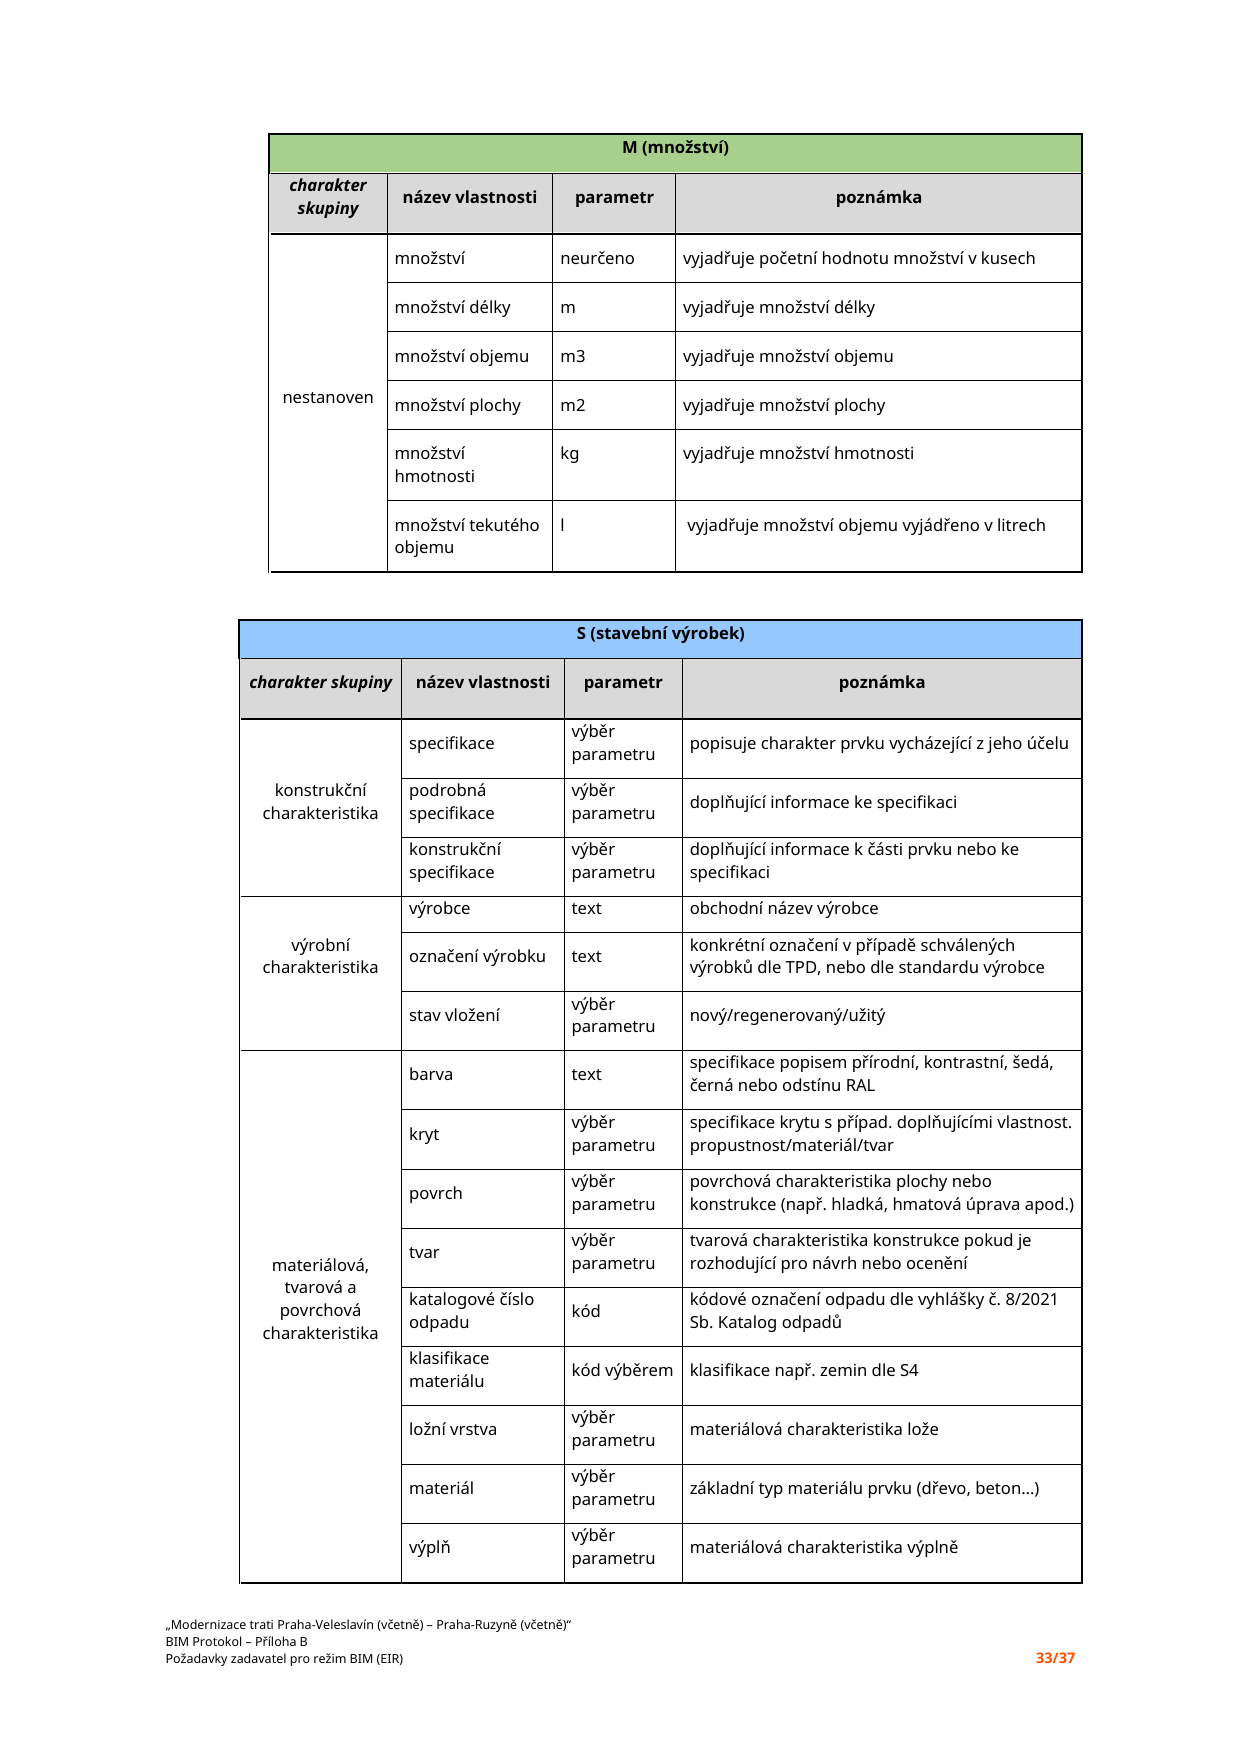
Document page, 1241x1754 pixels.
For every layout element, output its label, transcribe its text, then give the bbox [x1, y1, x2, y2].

table_cell materiálová charakteristika výplně [683, 1524, 1081, 1582]
table_cell charakter skupiny [269, 174, 387, 232]
table_cell kg [553, 430, 675, 500]
table_cell doplňující informace k části prvku nebo ke specifikaci [683, 838, 1081, 896]
table_cell výběr parametru [565, 1229, 682, 1287]
table_cell m3 [553, 332, 675, 380]
table_cell parametr [553, 174, 675, 232]
table_cell výrobce [402, 897, 564, 932]
table_cell množství [388, 235, 552, 282]
table_cell vyjadřuje množství délky [676, 283, 1081, 331]
table_cell text [565, 1051, 682, 1109]
table_cell vyjadřuje množství objemu vyjádřeno v litrech [676, 501, 1081, 571]
table_cell kód [565, 1288, 682, 1346]
table_cell obchodní název výrobce [683, 897, 1081, 932]
table_cell materiál [402, 1465, 564, 1523]
table_cell konstrukční charakteristika [240, 719, 401, 896]
table_cell specifikace popisem přírodní, kontrastní, šedá, černá nebo odstínu RAL [683, 1051, 1081, 1109]
table_cell název vlastnosti [402, 659, 564, 718]
table_cell výplň [402, 1524, 564, 1582]
table_cell výběr parametru [565, 779, 682, 837]
table_cell klasifikace materiálu [402, 1347, 564, 1405]
table_cell konkrétní označení v případě schválených výrobků dle TPD, nebo dle standardu výrobce [683, 933, 1081, 991]
table_header M (množství) [270, 135, 1081, 172]
table_cell nestanoven [269, 233, 387, 571]
table_cell parametr [565, 659, 682, 718]
table_cell kryt [402, 1110, 564, 1169]
table_cell výběr parametru [565, 838, 682, 896]
table_cell základní typ materiálu prvku (dřevo, beton…) [683, 1465, 1081, 1523]
table_cell text [565, 933, 682, 991]
table_cell m2 [553, 381, 675, 428]
table_cell povrch [402, 1170, 564, 1228]
table_cell klasifikace např. zemin dle S4 [683, 1347, 1081, 1405]
table_cell l [553, 501, 675, 571]
table_cell množství objemu [388, 332, 552, 380]
table_cell text [565, 897, 682, 932]
table_cell neurčeno [553, 235, 675, 282]
table_cell vyjadřuje početní hodnotu množství v kusech [676, 235, 1081, 282]
table_cell poznámka [676, 174, 1081, 232]
table_cell nový/regenerovaný/užitý [683, 992, 1081, 1050]
table_cell označení výrobku [402, 933, 564, 991]
table_cell výběr parametru [565, 720, 682, 778]
table_cell množství tekutého objemu [388, 501, 552, 571]
table_cell tvar [402, 1229, 564, 1287]
table_cell povrchová charakteristika plochy nebo konstrukce (např. hladká, hmatová úprava apod.) [683, 1170, 1081, 1228]
table_cell tvarová charakteristika konstrukce pokud je rozhodující pro návrh nebo ocenění [683, 1229, 1081, 1287]
table_cell specifikace krytu s případ. doplňujícími vlastnost. propustnost/materiál/tvar [683, 1110, 1081, 1169]
table_cell výběr parametru [565, 1110, 682, 1169]
table_cell doplňující informace ke specifikaci [683, 779, 1081, 837]
table_cell materiálová, tvarová a povrchová charakteristika [240, 1051, 401, 1582]
table_cell katalogové číslo odpadu [402, 1288, 564, 1346]
table_header S (stavební výrobek) [240, 621, 1081, 658]
table_cell množství plochy [388, 381, 552, 428]
table_cell kódové označení odpadu dle vyhlášky č. 8/2021 Sb. Katalog odpadů [683, 1288, 1081, 1346]
table_cell výběr parametru [565, 992, 682, 1050]
table_cell konstrukční specifikace [402, 838, 564, 896]
table_cell výběr parametru [565, 1524, 682, 1582]
table_cell ložní vrstva [402, 1406, 564, 1464]
table_cell podrobná specifikace [402, 779, 564, 837]
table_cell materiálová charakteristika lože [683, 1406, 1081, 1464]
table_cell vyjadřuje množství objemu [676, 332, 1081, 380]
table_cell barva [402, 1051, 564, 1109]
table_cell název vlastnosti [388, 174, 552, 232]
table_cell vyjadřuje množství plochy [676, 381, 1081, 428]
table_cell výrobní charakteristika [240, 897, 401, 1050]
table_cell výběr parametru [565, 1170, 682, 1228]
table_cell popisuje charakter prvku vycházející z jeho účelu [683, 720, 1081, 778]
table_cell výběr parametru [565, 1406, 682, 1464]
table_cell specifikace [402, 720, 564, 778]
table_cell m [553, 283, 675, 331]
table_cell množství hmotnosti [388, 430, 552, 500]
table_cell vyjadřuje množství hmotnosti [676, 430, 1081, 500]
table_cell množství délky [388, 283, 552, 331]
table_cell stav vložení [402, 992, 564, 1050]
table_cell poznámka [683, 659, 1081, 718]
table_cell charakter skupiny [240, 659, 401, 718]
table_cell výběr parametru [565, 1465, 682, 1523]
table_cell kód výběrem [565, 1347, 682, 1405]
